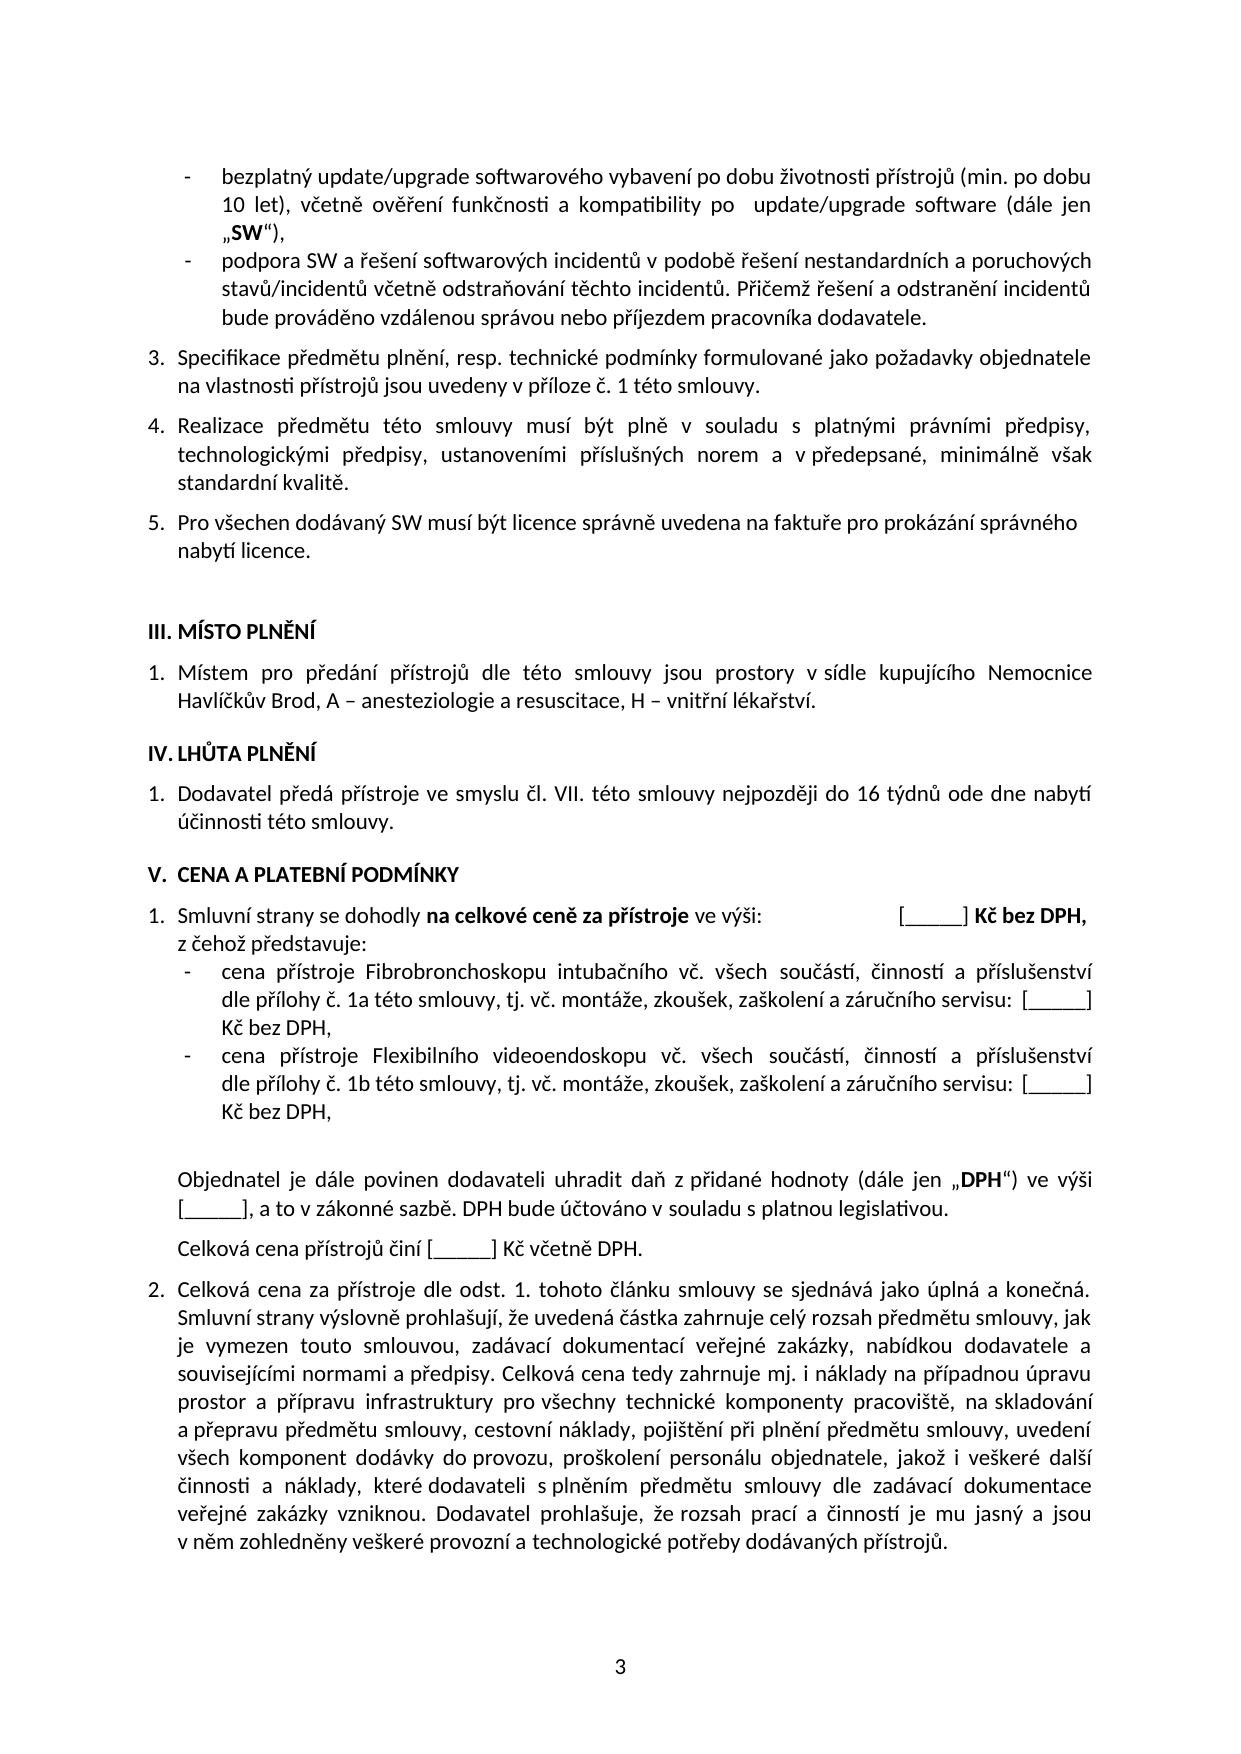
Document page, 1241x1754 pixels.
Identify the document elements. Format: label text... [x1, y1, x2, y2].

list cena přístroje Flexibilního videoendoskopu vč. všech součástí, činností a příslušenství dle přílohy č. 1b této smlouvy, tj. vč. montáže, zkoušek, zaškolení a záručního servisu: Kč bez DPH, [184, 1041, 1093, 1125]
list podpora SW a řešení softwarových incidentů v podobě řešení nestandardních a poruchových stavů/incidentů včetně odstraňování těchto incidentů. Přičemž řešení a odstranění incidentů bude prováděno vzdálenou správou nebo příjezdem pracovníka dodavatele. [184, 247, 1093, 331]
list Celková cena přístrojů činí Kč včetně DPH. [177, 1234, 1093, 1262]
list CENA A PLATEBNÍ PODMÍNKY [148, 860, 1093, 888]
list Smluvní strany se dohodly na celkové ceně za přístroje ve výši: Kč bez DPH,, [148, 901, 1093, 929]
list Objednatel je dále povinen dodavateli uhradit daň z přidané hodnoty (dále jen „DPH“) ve výši , a to v zákonné sazbě. DPH bude účtováno v souladu s platnou legislativou. [177, 1166, 1093, 1222]
list MÍSTO PLNĚNÍ [148, 617, 1093, 645]
list Dodavatel předá přístroje ve smyslu čl. VII. této smlouvy nejpozději do 16 týdnů ode dne nabytí účinnosti této smlouvy. [148, 779, 1093, 835]
list cena přístroje Fibrobronchoskopu intubačního vč. všech součástí, činností a příslušenství dle přílohy č. 1a této smlouvy, tj. vč. montáže, zkoušek, zaškolení a záručního servisu: Kč bez DPH, [184, 957, 1093, 1041]
list Místem pro předání přístrojů dle této smlouvy jsou prostory v sídle kupujícího Nemocnice Havlíčkův Brod, A – anesteziologie a resuscitace, H – vnitřní lékařství. [148, 658, 1093, 714]
list Celková cena za přístroje dle odst. 1. tohoto článku smlouvy se sjednává jako úplná a konečná. Smluvní strany výslovně prohlašují, že uvedená částka zahrnuje celý rozsah předmětu smlouvy, jak je vymezen touto smlouvou, zadávací dokumentací veřejné zakázky, nabídkou dodavatele a souvisejícími normami a předpisy. Celková cena tedy zahrnuje mj. i náklady na případnou úpravu prostor a přípravu infrastruktury pro všechny technické komponenty pracoviště, na skladování a přepravu předmětu smlouvy, cestovní náklady, pojištění při plnění předmětu smlouvy, uvedení všech komponent dodávky do provozu, proškolení personálu objednatele, jakož i veškeré další činnosti a náklady, které dodavateli s plněním předmětu smlouvy dle zadávací dokumentace veřejné zakázky vzniknou. Dodavatel prohlašuje, že rozsah prací a činností je mu jasný a jsou v něm zohledněny veškeré provozní a technologické potřeby dodávaných přístrojů. [148, 1275, 1093, 1555]
list LHŮTA PLNĚNÍ [148, 739, 1093, 767]
list bezplatný update/upgrade softwarového vybavení po dobu životnosti přístrojů (min. po dobu 10 let), včetně ověření funkčnosti a kompatibility po update/upgrade software (dále jen „SW“), [184, 162, 1093, 247]
list Specifikace předmětu plnění, resp. technické podmínky formulované jako požadavky objednatele na vlastnosti přístrojů jsou uvedeny v příloze č. 1 této smlouvy. [148, 343, 1093, 399]
list Realizace předmětu této smlouvy musí být plně v souladu s platnými právními předpisy, technologickými předpisy, ustanoveními příslušných norem a v předepsané, minimálně však standardní kvalitě. [148, 412, 1093, 496]
list Pro všechen dodávaný SW musí být licence správně uvedena na faktuře pro prokázání správného nabytí licence. [148, 508, 1093, 564]
list z čehož představuje: [177, 929, 1093, 957]
